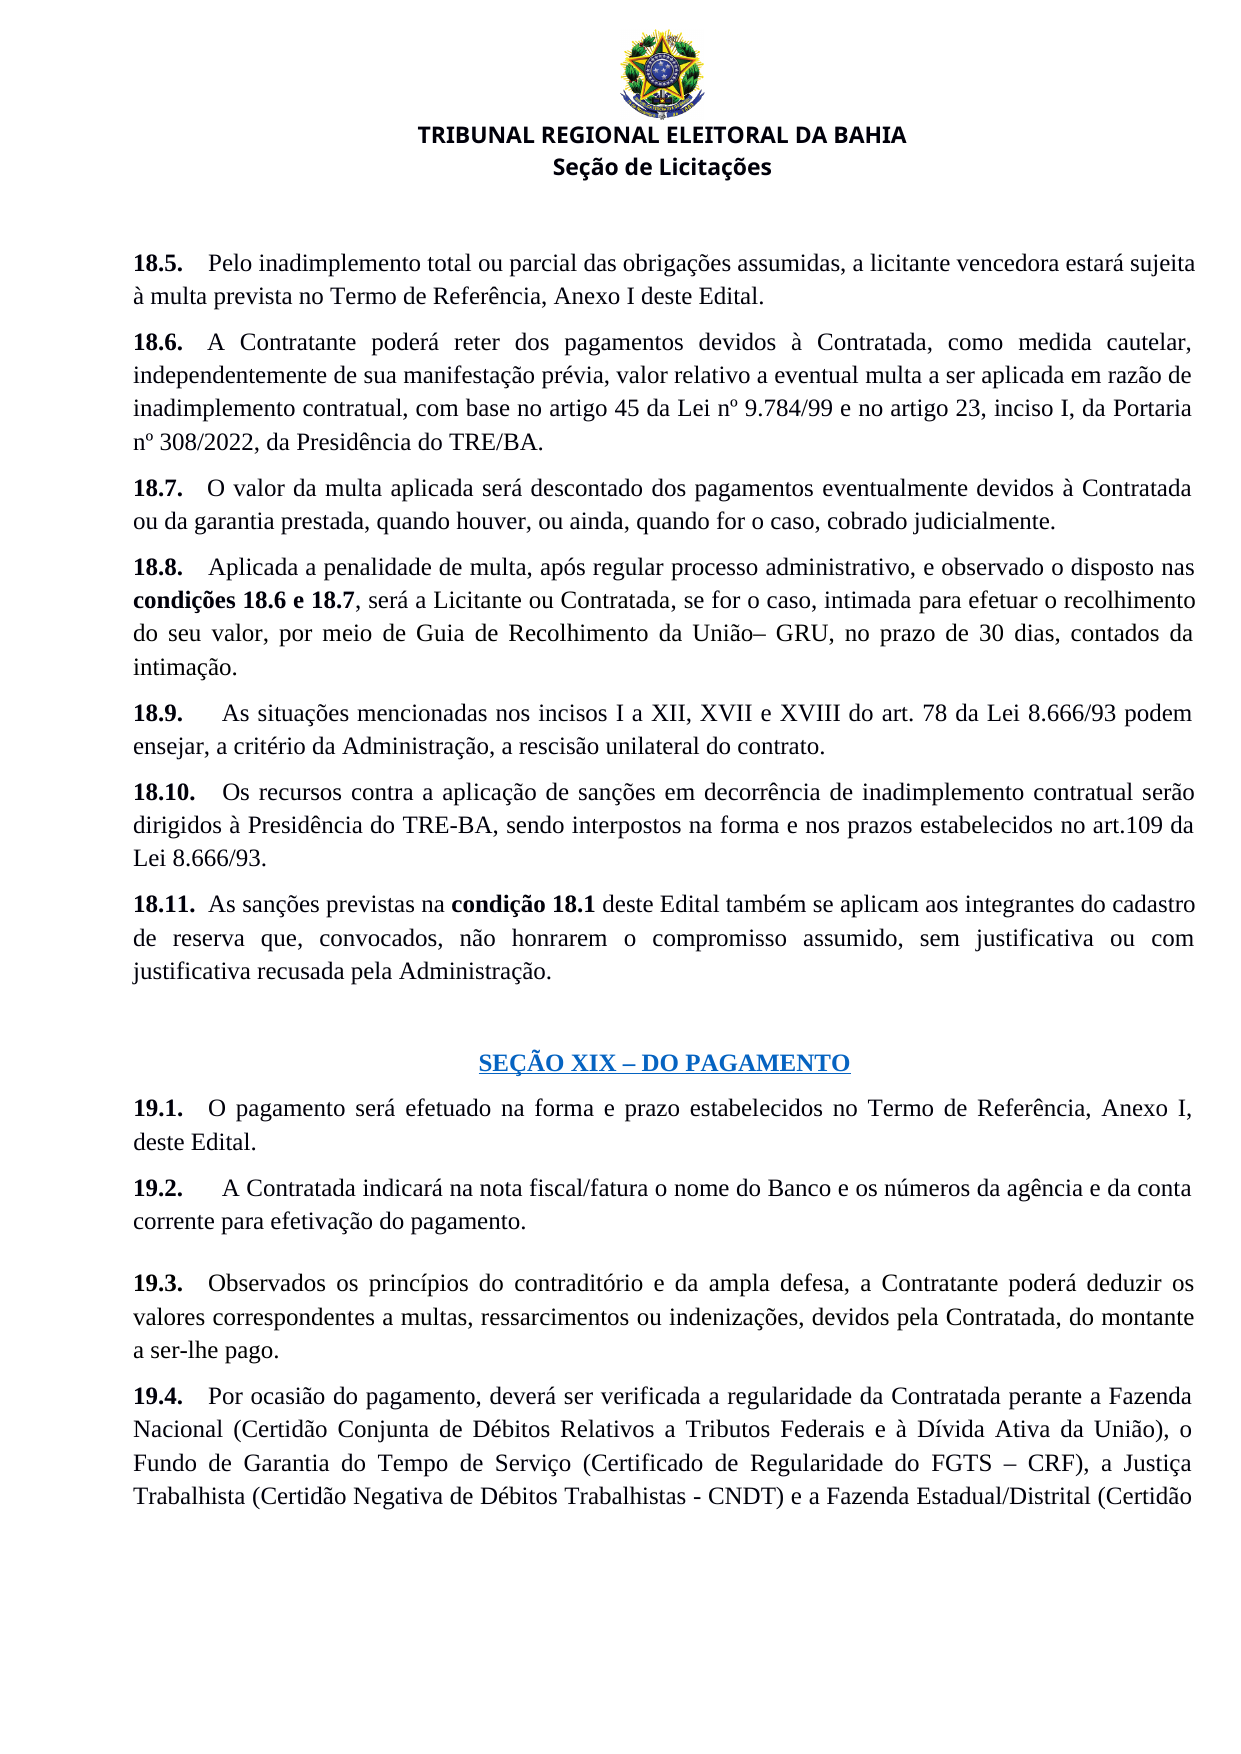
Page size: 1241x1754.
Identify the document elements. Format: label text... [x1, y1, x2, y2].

text 18.7. O valor da multa aplicada será descontado dos pagamentos eventualmente devidos à Contratada ou da garantia prestada, quando houver, ou ainda, quando for o caso, cobrado judicialmente. [133, 469, 1193, 536]
text 18.6. A Contratante poderá reter dos pagamentos devidos à Contratada, como medida cautelar, independentemente de sua manifestação prévia, valor relativo a eventual multa a ser aplicada em razão de inadimplemento contratual, com base no artigo 45 da Lei nº 9.784/99 e no artigo 23, inciso I, da Portaria nº 308/2022, da Presidência do TRE/BA. [133, 323, 1193, 457]
text 18.10. Os recursos contra a aplicação de sanções em decorrência de inadimplemento contratual serão dirigidos à Presidência do TRE-BA, sendo interpostos na forma e nos prazos estabelecidos no art.109 da Lei 8.666/93. [133, 773, 1196, 873]
text 18.11. As sanções previstas na condição 18.1 deste Edital também se aplicam aos integrantes do cadastro de reserva que, convocados, não honrarem o compromisso assumido, sem justificativa ou com justificativa recusada pela Administração. [133, 886, 1196, 986]
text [133, 1378, 1193, 1511]
text 18.5. Pelo inadimplemento total ou parcial das obrigações assumidas, a licitante vencedora estará sujeita à multa prevista no Termo de Referência, Anexo I deste Edital. [133, 244, 1196, 311]
text 18.9. As situações mencionadas nos incisos I a XII, XVII e XVIII do art. 78 da Lei 8.666/93 podem ensejar, a critério da Administração, a rescisão unilateral do contrato. [133, 694, 1193, 761]
text 19.2. A Contratada indicará na nota fiscal/fatura o nome do Banco e os números da agência e da conta corrente para efetivação do pagamento. [133, 1169, 1193, 1236]
text 19.3. Observados os princípios do contraditório e da ampla defesa, a Contratante poderá deduzir os valores correspondentes a multas, ressarcimentos ou indenizações, devidos pela Contratada, do montante a ser-lhe pago. [133, 1265, 1196, 1365]
text 19.1. O pagamento será efetuado na forma e prazo estabelecidos no Termo de Referência, Anexo I, deste Edital. [133, 1090, 1193, 1157]
text SEÇÃO XIX – DO PAGAMENTO [133, 1044, 1196, 1078]
text 18.8. Aplicada a penalidade de multa, após regular processo administrativo, e observado o disposto nas condições 18.6 e 18.7, será a Licitante ou Contratada, se for o caso, intimada para efetuar o recolhimento do seu valor, por meio de Guia de Recolhimento da União– GRU, no prazo de 30 dias, contados da intimação. [133, 548, 1196, 682]
